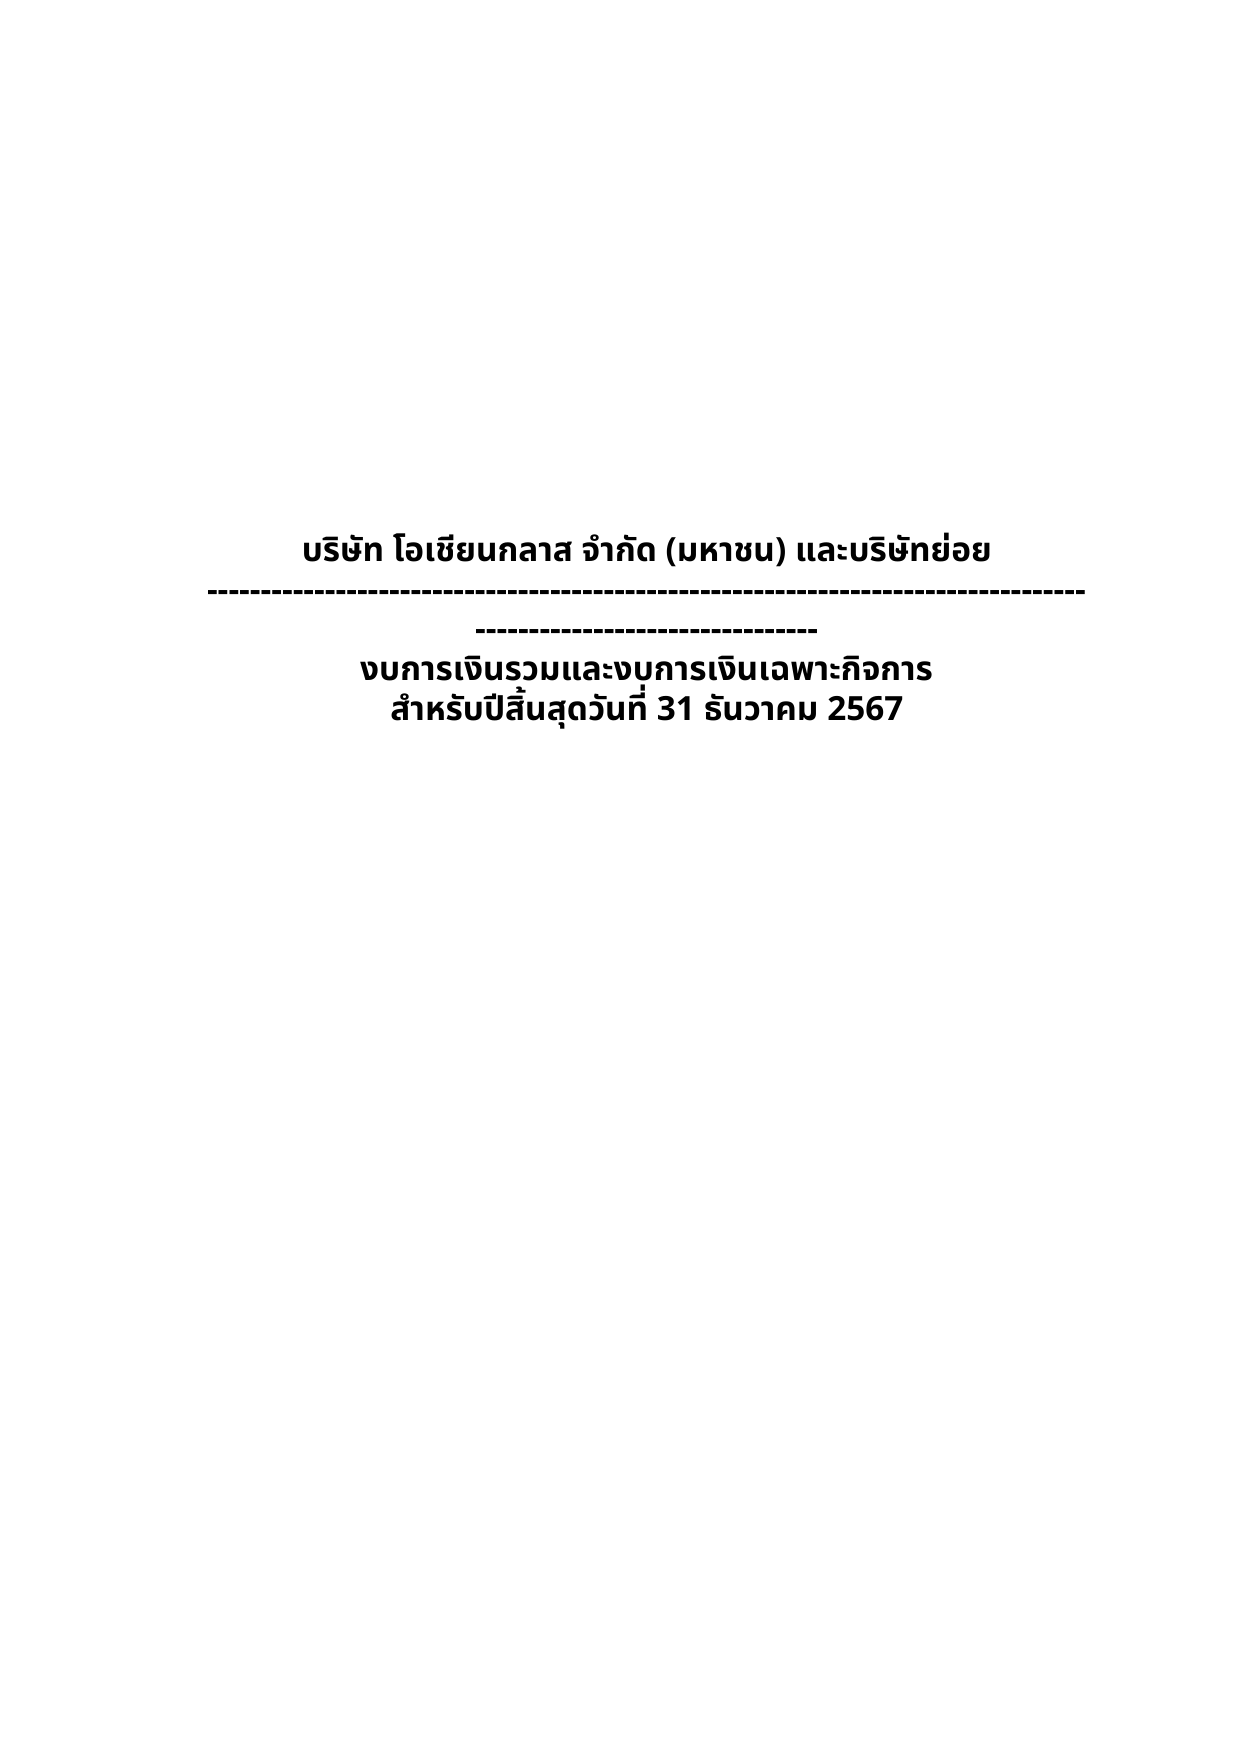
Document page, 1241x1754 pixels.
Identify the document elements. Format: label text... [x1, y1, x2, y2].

text ------------------------------------------------------------------------------------------------------------------ [204, 569, 1089, 649]
text งบการเงินรวมและงบการเงินเฉพาะกิจการ [204, 649, 1089, 688]
text บริษัท โอเชียนกลาส จำกัด (มหาชน) และบริษัทย่อย [204, 530, 1089, 569]
text สำหรับปีสิ้นสุดวันที่ 31 ธันวาคม 2567 [204, 688, 1089, 728]
